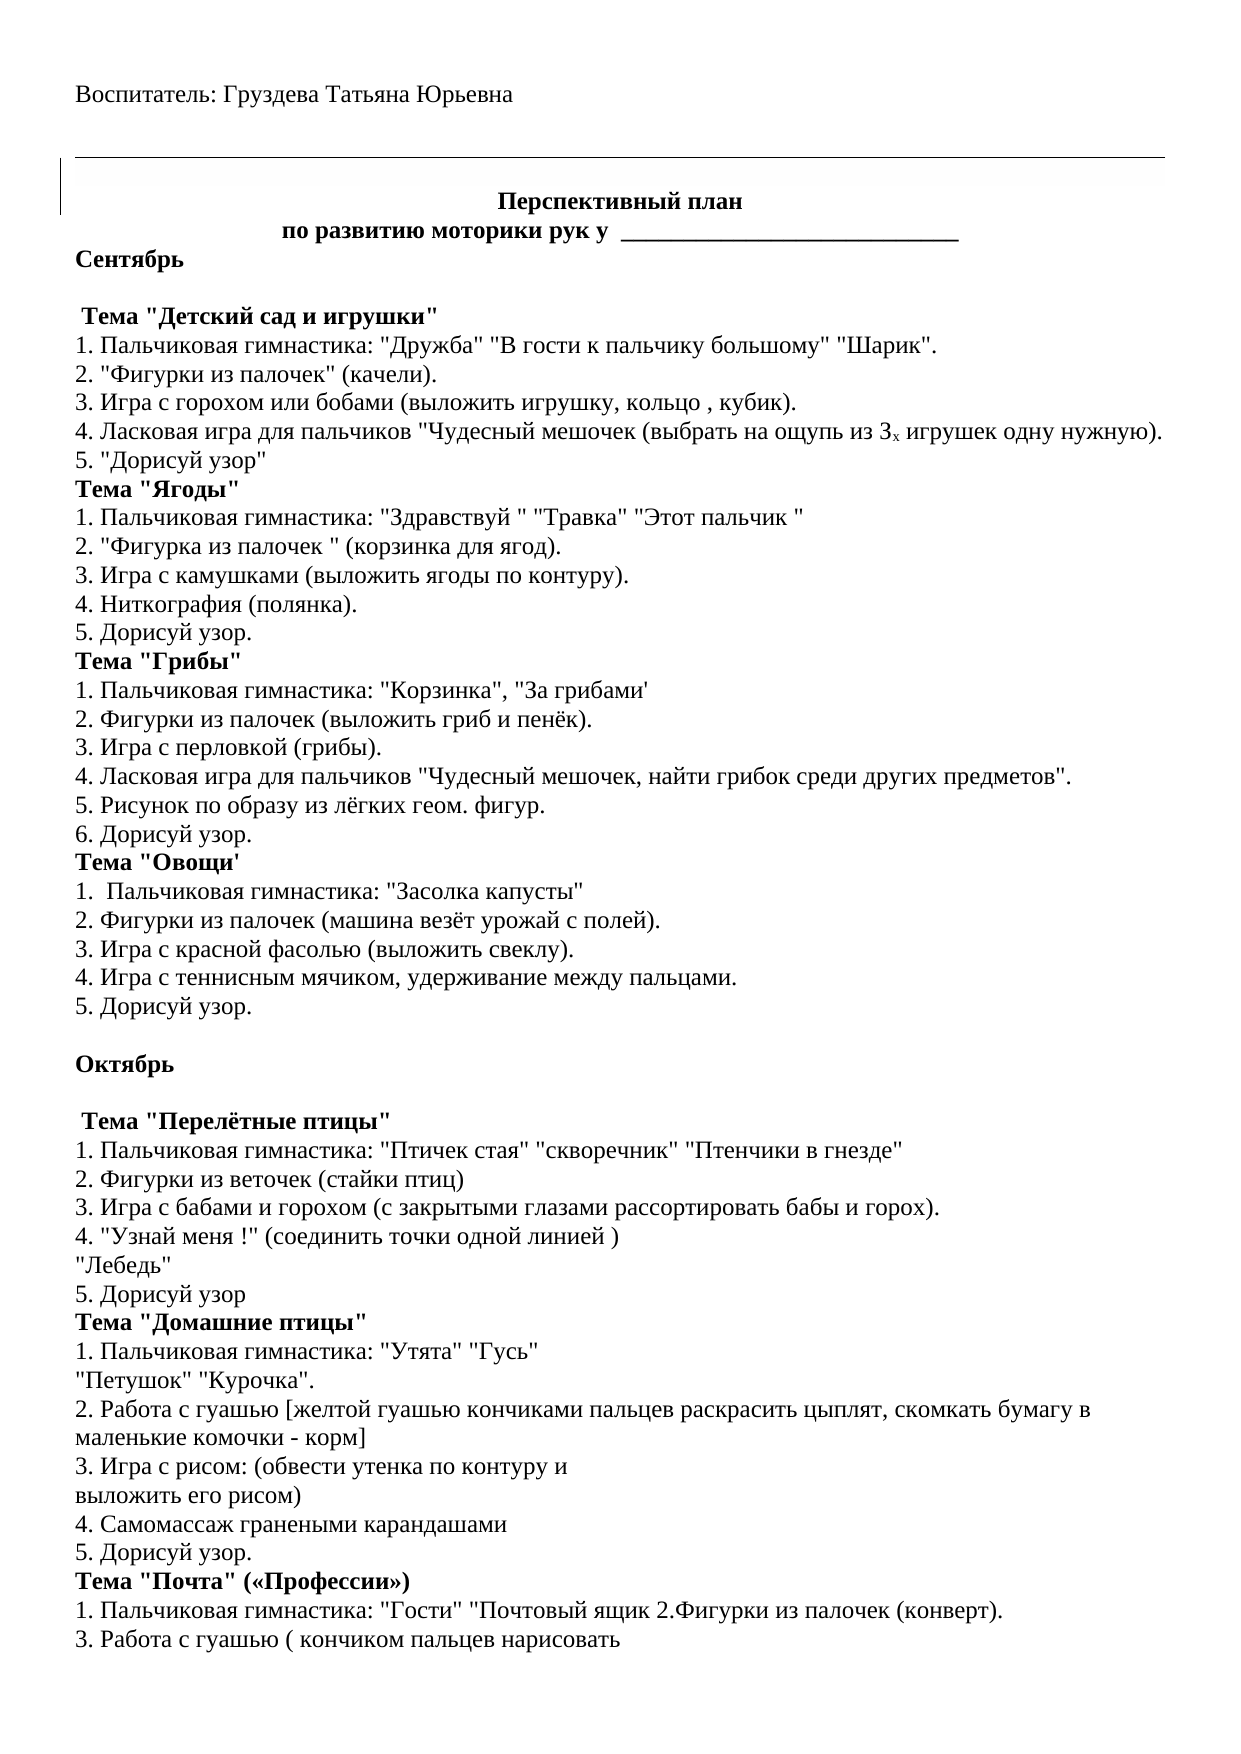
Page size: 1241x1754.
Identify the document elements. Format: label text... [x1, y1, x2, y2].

text 2. Фигурки из палочек (выложить гриб и пенёк). [75, 704, 1165, 732]
text Тема "Овощи' [75, 847, 1165, 876]
text Сентябрь [75, 244, 1165, 272]
text 3. Игра с рисом: (обвести утенка по контуру и [75, 1451, 1165, 1480]
text 3. Игра с горохом или бобами (выложить игрушку, кольцо , кубик). [75, 387, 1165, 416]
text "Лебедь" [75, 1250, 1165, 1279]
text 1. Пальчиковая гимнастика: "Гости" "Почтовый ящик 2.Фигурки из палочек (конверт). [75, 1595, 1165, 1624]
text Тема "Грибы" [75, 646, 1165, 675]
text 5. "Дорисуй узор" [75, 445, 1165, 474]
text 1. Пальчиковая гимнастика: "Дружба" "В гости к пальчику большому" "Шарик". [75, 330, 1165, 359]
text Тема "Детский сад и игрушки" [75, 301, 1165, 330]
text 2. "Фигурки из палочек" (качели). [75, 359, 1165, 387]
text Тема "Перелётные птицы" [75, 1106, 1165, 1135]
text 4. Ласковая игра для пальчиков "Чудесный мешочек (выбрать на ощупь из Зх игрушек одну нужную). [75, 416, 1165, 445]
text Тема "Домашние птицы" [75, 1307, 1165, 1336]
text 5. Дорисуй узор. [75, 1537, 1165, 1566]
text по развитию моторики рук у ___________________________ [75, 215, 1165, 244]
text Октябрь [75, 1049, 1165, 1077]
text 4. "Узнай меня !" (соединить точки одной линией ) [75, 1221, 1165, 1250]
text 2. "Фигурка из палочек " (корзинка для ягод). [75, 531, 1165, 560]
text 1. Пальчиковая гимнастика: "Здравствуй " "Травка" "Этот пальчик " [75, 502, 1165, 531]
text 4. Ниткография (полянка). [75, 589, 1165, 617]
text Перспективный план [75, 186, 1165, 215]
text 6. Дорисуй узор. [75, 819, 1165, 847]
text 4. Самомассаж гранеными карандашами [75, 1509, 1165, 1537]
text 2. Фигурки из веточек (стайки птиц) [75, 1164, 1165, 1192]
text 3. Игра с бабами и горохом (с закрытыми глазами рассортировать бабы и горох). [75, 1192, 1165, 1221]
text 2. Работа с гуашью [желтой гуашью кончиками пальцев раскрасить цыплят, скомкать бумагу в маленькие комочки - корм] [75, 1394, 1165, 1451]
text 5. Рисунок по образу из лёгких геом. фигур. [75, 790, 1165, 819]
text 3. Игра с красной фасолью (выложить свеклу). [75, 934, 1165, 962]
text 1. Пальчиковая гимнастика: "Корзинка", "За грибами' [75, 675, 1165, 704]
text 2. Фигурки из палочек (машина везёт урожай с полей). [75, 905, 1165, 934]
text "Петушок" "Курочка". [75, 1365, 1165, 1394]
text 4. Ласковая игра для пальчиков "Чудесный мешочек, найти грибок среди других предметов". [75, 761, 1165, 790]
text 5. Дорисуй узор. [75, 991, 1165, 1020]
text 1. Пальчиковая гимнастика: "Птичек стая" "скворечник" "Птенчики в гнезде" [75, 1135, 1165, 1164]
text 5. Дорисуй узор [75, 1279, 1165, 1307]
text 5. Дорисуй узор. [75, 617, 1165, 646]
text Тема "Ягоды" [75, 474, 1165, 502]
text 1. Пальчиковая гимнастика: "Утята" "Гусь" [75, 1336, 1165, 1365]
text 1. Пальчиковая гимнастика: "Засолка капусты" [75, 876, 1165, 905]
text 3. Работа с гуашью ( кончиком пальцев нарисовать [75, 1624, 1165, 1652]
text выложить его рисом) [75, 1480, 1165, 1509]
text 3. Игра с перловкой (грибы). [75, 732, 1165, 761]
text 3. Игра с камушками (выложить ягоды по контуру). [75, 560, 1165, 589]
text Тема "Почта" («Профессии») [75, 1566, 1165, 1595]
text 4. Игра с теннисным мячиком, удерживание между пальцами. [75, 962, 1165, 991]
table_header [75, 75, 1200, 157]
